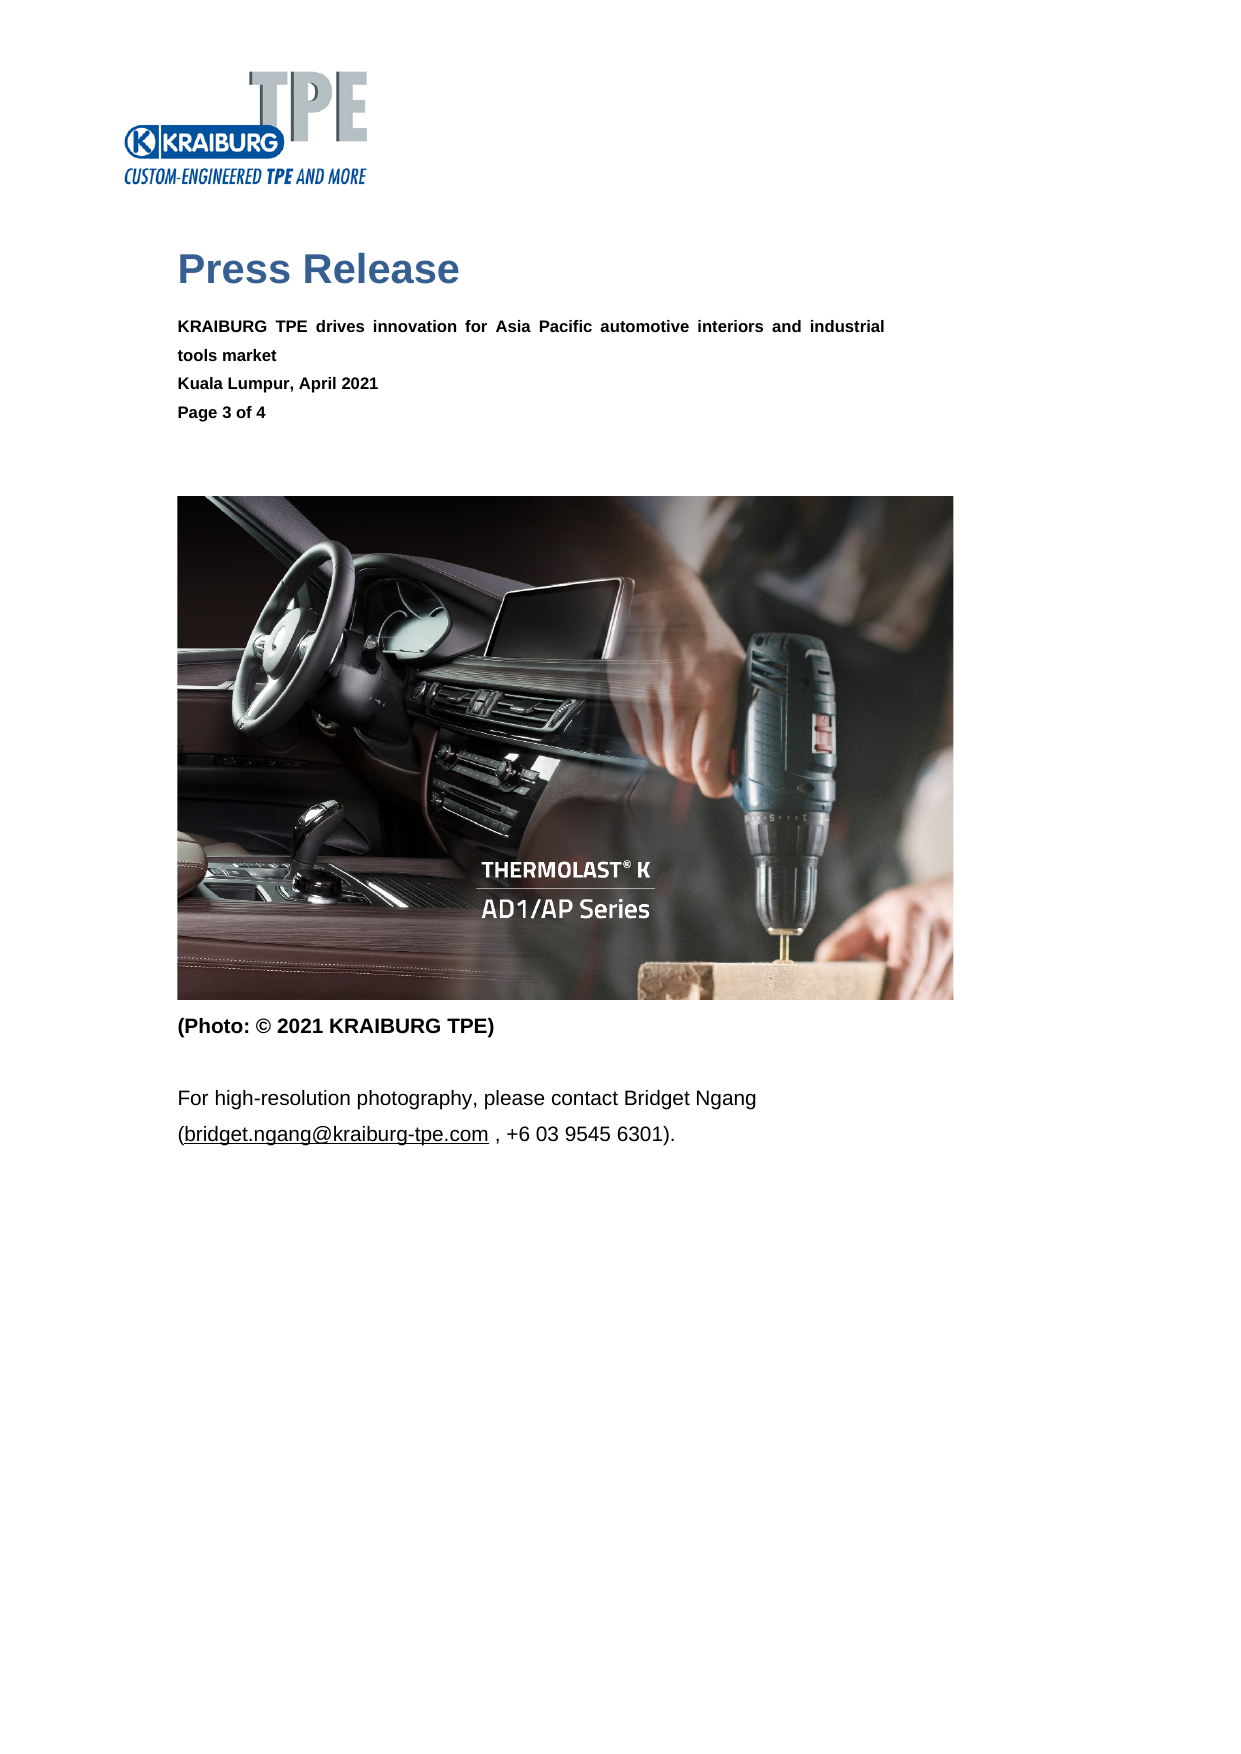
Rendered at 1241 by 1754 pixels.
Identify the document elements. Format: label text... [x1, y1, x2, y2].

text (Photo: © 2021 KRAIBURG TPE) [177, 1014, 871, 1038]
picture [112, 55, 379, 200]
text For high-resolution photography, please contact Bridget Ngang (bridget.ngang@kraiburg-tpe.com , +6 03 9545 6301). [177, 1086, 927, 1146]
picture [177, 496, 954, 1000]
